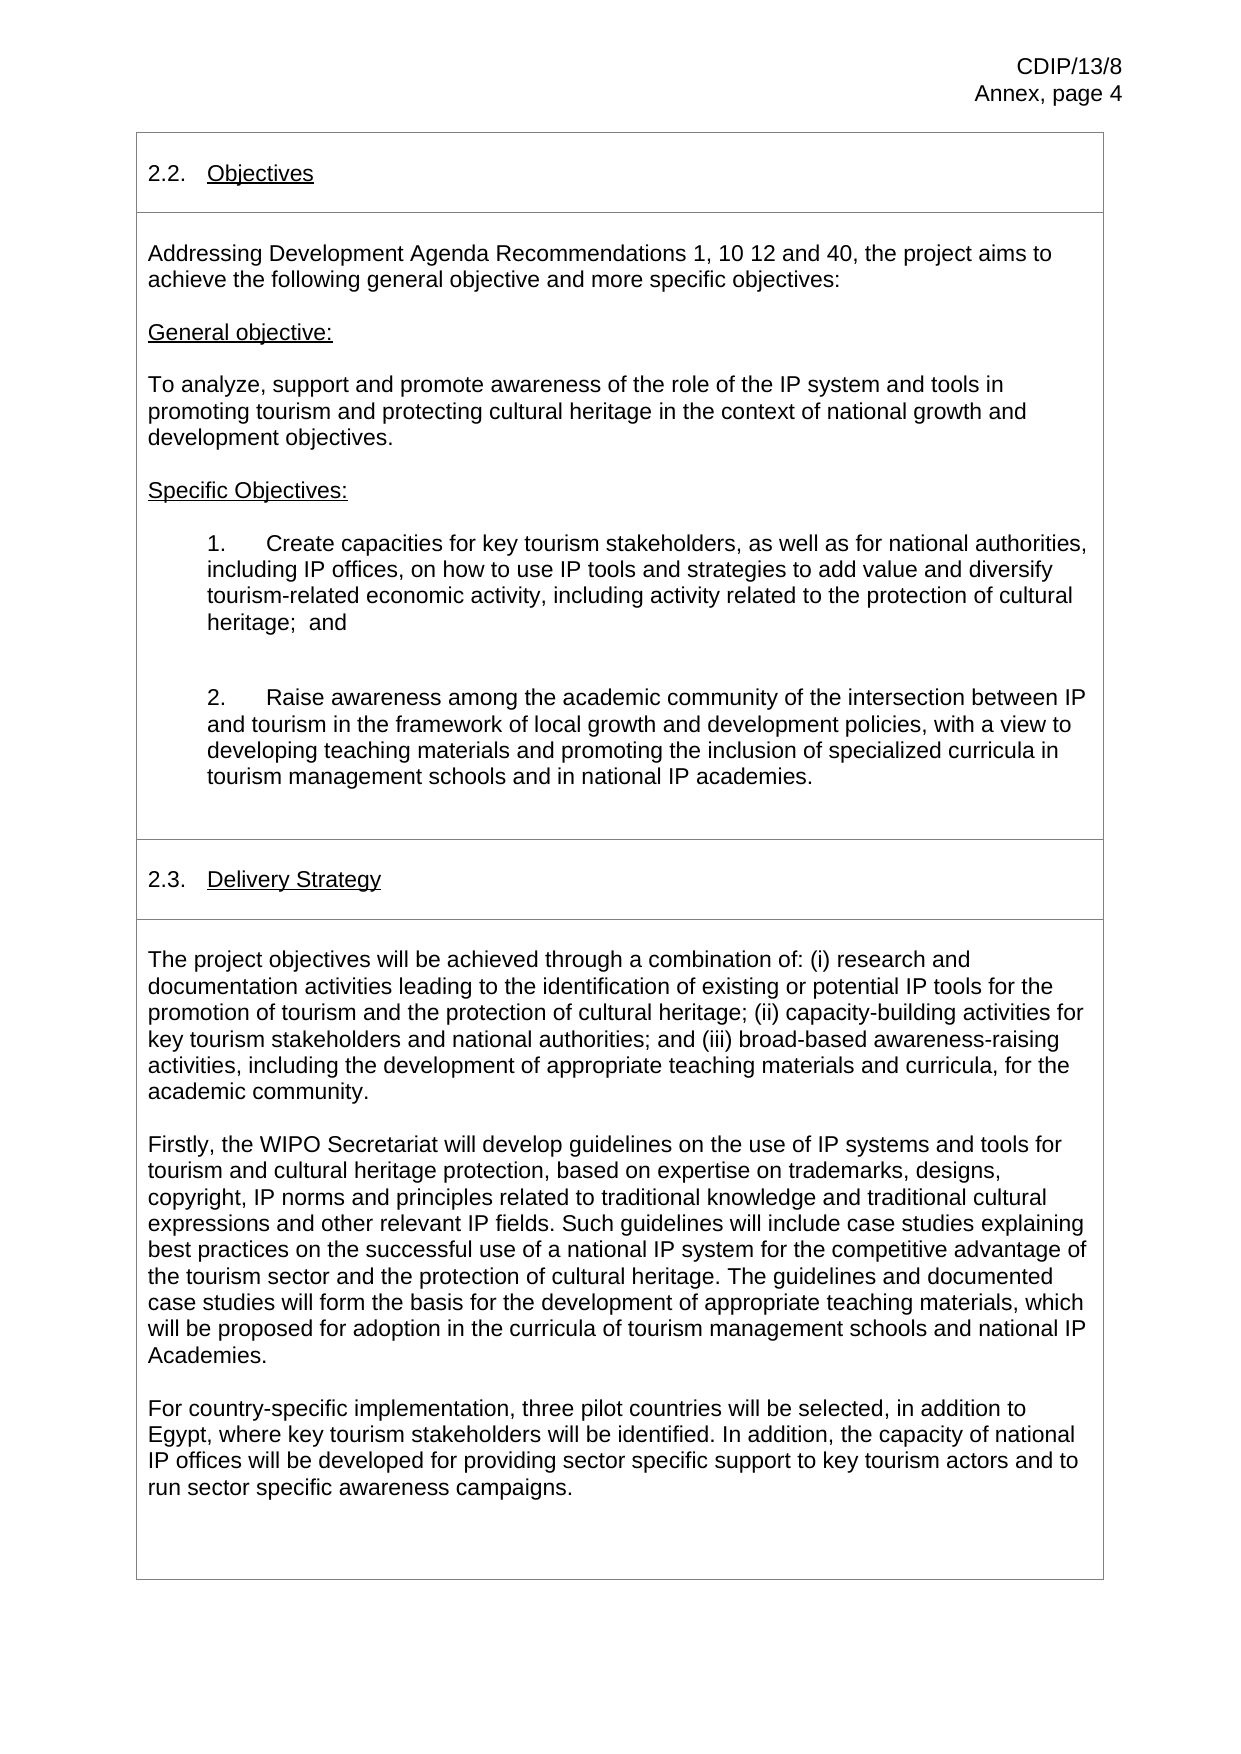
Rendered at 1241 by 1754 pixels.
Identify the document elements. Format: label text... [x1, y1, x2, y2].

table_cell 2.3. Delivery Strategy [137, 840, 1103, 919]
table_cell 2.2. Objectives [137, 133, 1103, 212]
table_cell Addressing Development Agenda Recommendations 1, 10 12 and 40, the project aims to achieve the following general objective and more specific objectives: General objective: To analyze, support and promote awareness of the role of the IP system and tools in promoting tourism and protecting cultural heritage in the context of national growth and development objectives. Specific Objectives: Create capacities for key tourism stakeholders, as well as for national authorities, including IP offices, on how to use IP tools and strategies to add value and diversify tourism-related economic activity, including activity related to the protection of cultural heritage; and Raise awareness among the academic community of the intersection between IP and tourism in the framework of local growth and development policies, with a view to developing teaching materials and promoting the inclusion of specialized curricula in tourism management schools and in national IP academies. [137, 213, 1103, 839]
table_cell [137, 920, 1103, 1579]
